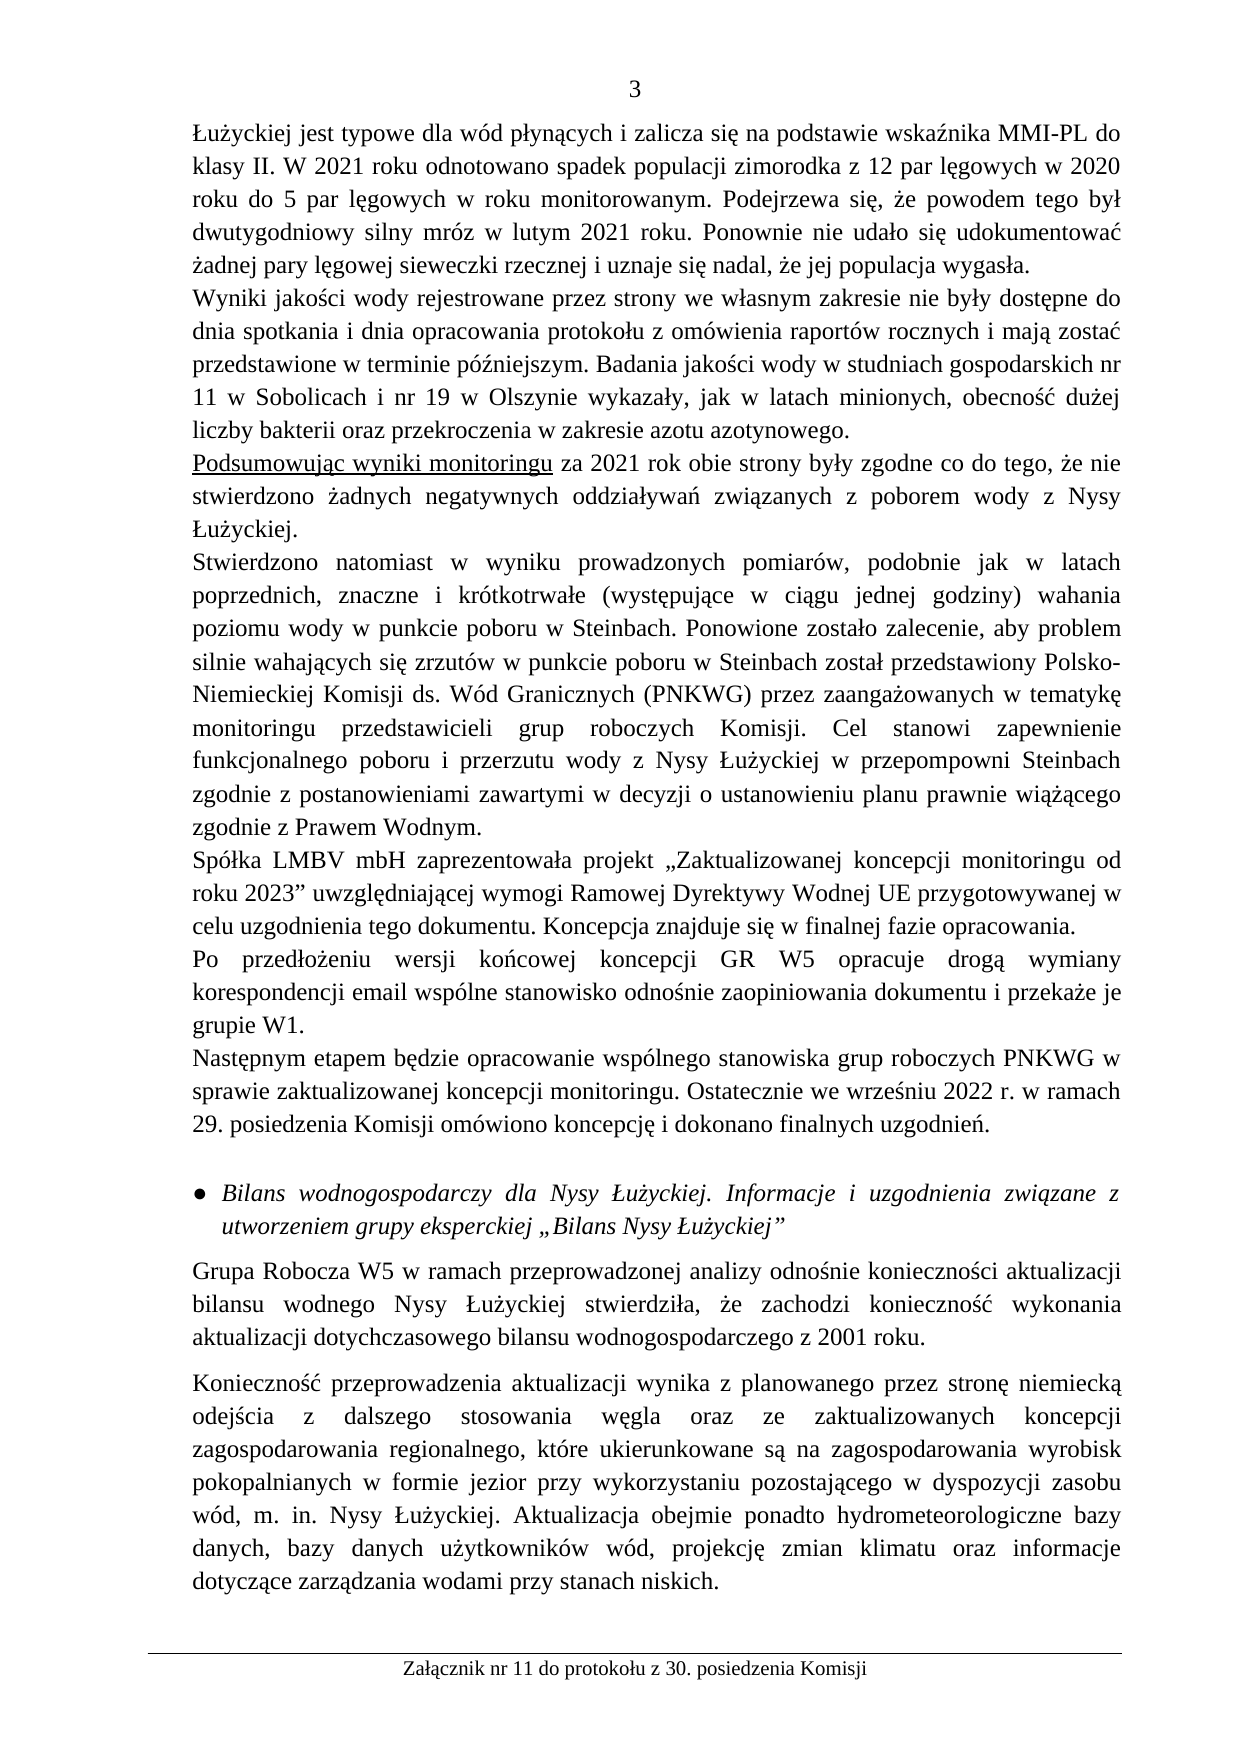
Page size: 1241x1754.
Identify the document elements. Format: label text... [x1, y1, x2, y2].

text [192, 118, 1122, 279]
text Grupa Robocza W5 w ramach przeprowadzonej analizy odnośnie konieczności aktualizacji bilansu wodnego Nysy Łużyckiej stwierdziła, że zachodzi konieczność wykonania aktualizacji dotychczasowego bilansu wodnogospodarczego z 2001 roku. [192, 1256, 1122, 1351]
text Wyniki jakości wody rejestrowane przez strony we własnym zakresie nie były dostępne do dnia spotkania i dnia opracowania protokołu z omówienia raportów rocznych i mają zostać przedstawione w terminie późniejszym. Badania jakości wody w studniach gospodarskich nr 11 w Sobolicach i nr 19 w Olszynie wykazały, jak w latach minionych, obecność dużej liczby bakterii oraz przekroczenia w zakresie azotu azotynowego. [192, 283, 1122, 444]
text Konieczność przeprowadzenia aktualizacji wynika z planowanego przez stronę niemiecką odejścia z dalszego stosowania węgla oraz ze zaktualizowanych koncepcji zagospodarowania regionalnego, które ukierunkowane są na zagospodarowania wyrobisk pokopalnianych w formie jezior przy wykorzystaniu pozostającego w dyspozycji zasobu wód, m. in. Nysy Łużyckiej. Aktualizacja obejmie ponadto hydrometeorologiczne bazy danych, bazy danych użytkowników wód, projekcję zmian klimatu oraz informacje dotyczące zarządzania wodami przy stanach niskich. [192, 1368, 1122, 1595]
text ● Bilans wodnogospodarczy dla Nysy Łużyckiej. Informacje i uzgodnienia związane z utworzeniem grupy eksperckiej „Bilans Nysy Łużyckiej” [192, 1178, 1122, 1240]
text Spółka LMBV mbH zaprezentowała projekt „Zaktualizowanej koncepcji monitoringu od roku 2023” uwzględniającej wymogi Ramowej Dyrektywy Wodnej UE przygotowywanej w celu uzgodnienia tego dokumentu. Koncepcja znajduje się w finalnej fazie opracowania. [192, 845, 1122, 939]
text Po przedłożeniu wersji końcowej koncepcji GR W5 opracuje drogą wymiany korespondencji email wspólne stanowisko odnośnie zaopiniowania dokumentu i przekaże je grupie W1. [192, 944, 1122, 1038]
text Podsumowując wyniki monitoringu za 2021 rok obie strony były zgodne co do tego, że nie stwierdzono żadnych negatywnych oddziaływań związanych z poborem wody z Nysy Łużyckiej. [192, 448, 1122, 543]
text Następnym etapem będzie opracowanie wspólnego stanowiska grup roboczych PNKWG w sprawie zaktualizowanej koncepcji monitoringu. Ostatecznie we wrześniu 2022 r. w ramach 29. posiedzenia Komisji omówiono koncepcję i dokonano finalnych uzgodnień. [192, 1043, 1122, 1138]
text Stwierdzono natomiast w wyniku prowadzonych pomiarów, podobnie jak w latach poprzednich, znaczne i krótkotrwałe (występujące w ciągu jednej godziny) wahania poziomu wody w punkcie poboru w Steinbach. Ponowione zostało zalecenie, aby problem silnie wahających się zrzutów w punkcie poboru w Steinbach został przedstawiony Polsko-Niemieckiej Komisji ds. Wód Granicznych (PNKWG) przez zaangażowanych w tematykę monitoringu przedstawicieli grup roboczych Komisji. Cel stanowi zapewnienie funkcjonalnego poboru i przerzutu wody z Nysy Łużyckiej w przepompowni Steinbach zgodnie z postanowieniami zawartymi w decyzji o ustanowieniu planu prawnie wiążącego zgodnie z Prawem Wodnym. [192, 547, 1122, 840]
